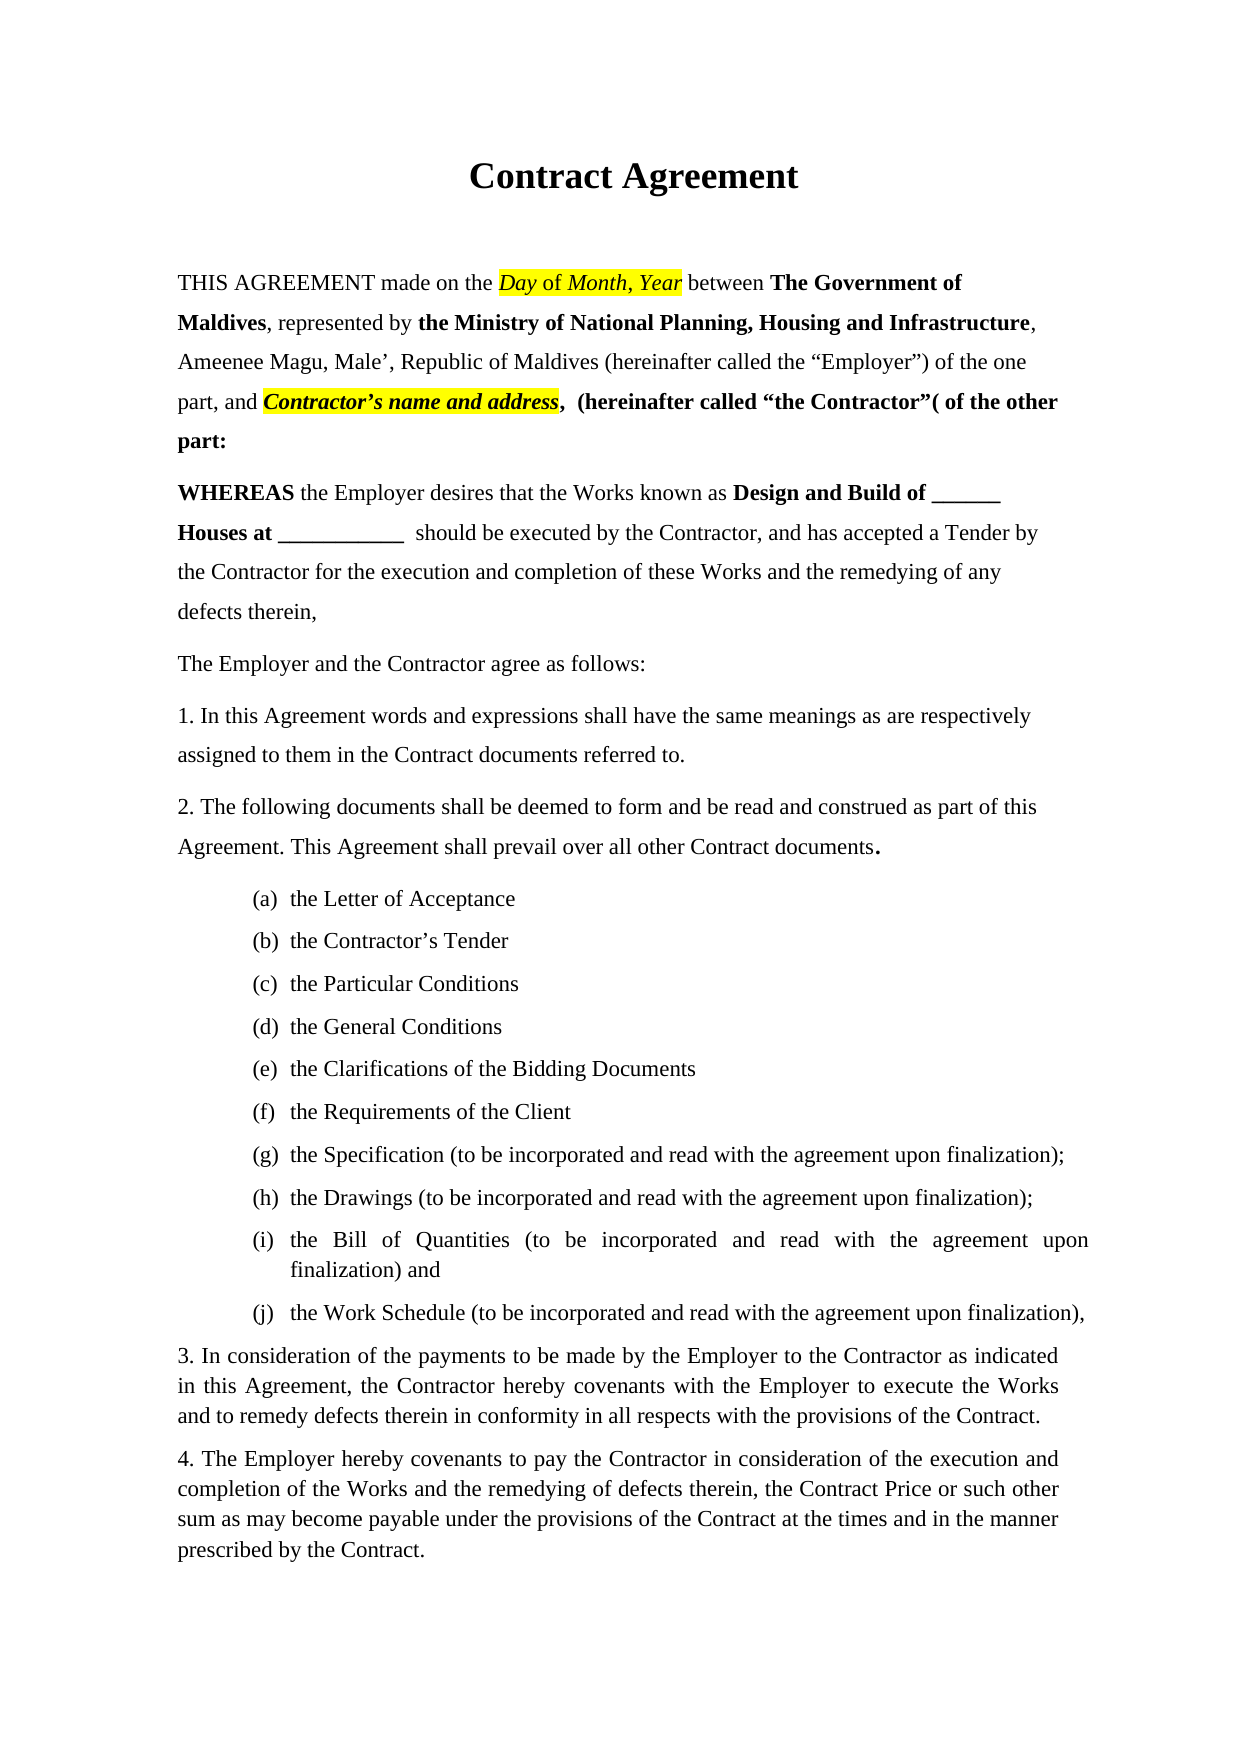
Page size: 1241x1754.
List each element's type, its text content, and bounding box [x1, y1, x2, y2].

text WHEREAS the Employer desires that the Works known as Design and Build of ______ Houses at ___________ should be executed by the Contractor, and has accepted a Tender by the Contractor for the execution and completion of these Works and the remedying of any defects therein, [177, 479, 1060, 624]
text The Employer and the Contractor agree as follows: [177, 650, 1060, 676]
list the Clarifications of the Bidding Documents [252, 1056, 1090, 1082]
text THIS AGREEMENT made on the Day of Month, Year between The Government of Maldives, represented by the Ministry of National Planning, Housing and Infrastructure, Ameenee Magu, Male’, Republic of Maldives (hereinafter called the “Employer”) of the one part, and Contractor’s name and address, (hereinafter called “the Contractor”( of the other part: [177, 269, 1060, 454]
list the Specification (to be incorporated and read with the agreement upon finalization); [252, 1141, 1090, 1167]
list the Contractor’s Tender [252, 927, 1090, 954]
text 3. In consideration of the payments to be made by the Employer to the Contractor as indicated in this Agreement, the Contractor hereby covenants with the Employer to execute the Works and to remedy defects therein in conformity in all respects with the provisions of the Contract. [177, 1342, 1060, 1429]
list the General Conditions [252, 1013, 1090, 1039]
list the Particular Conditions [252, 970, 1090, 996]
list the Bill of Quantities (to be incorporated and read with the agreement upon finalization) and [252, 1226, 1090, 1283]
text Contract Agreement [177, 153, 1090, 197]
text 2. The following documents shall be deemed to form and be read and construed as part of this Agreement. This Agreement shall prevail over all other Contract documents. [177, 793, 1060, 859]
list the Letter of Acceptance [252, 885, 1090, 911]
list the Drawings (to be incorporated and read with the agreement upon finalization); [252, 1184, 1090, 1210]
list the Work Schedule (to be incorporated and read with the agreement upon finalization), [252, 1299, 1090, 1326]
list the Requirements of the Client [252, 1098, 1090, 1124]
text 4. The Employer hereby covenants to pay the Contractor in consideration of the execution and completion of the Works and the remedying of defects therein, the Contract Price or such other sum as may become payable under the provisions of the Contract at the times and in the manner prescribed by the Contract. [177, 1445, 1060, 1562]
text 1. In this Agreement words and expressions shall have the same meanings as are respectively assigned to them in the Contract documents referred to. [177, 702, 1060, 768]
